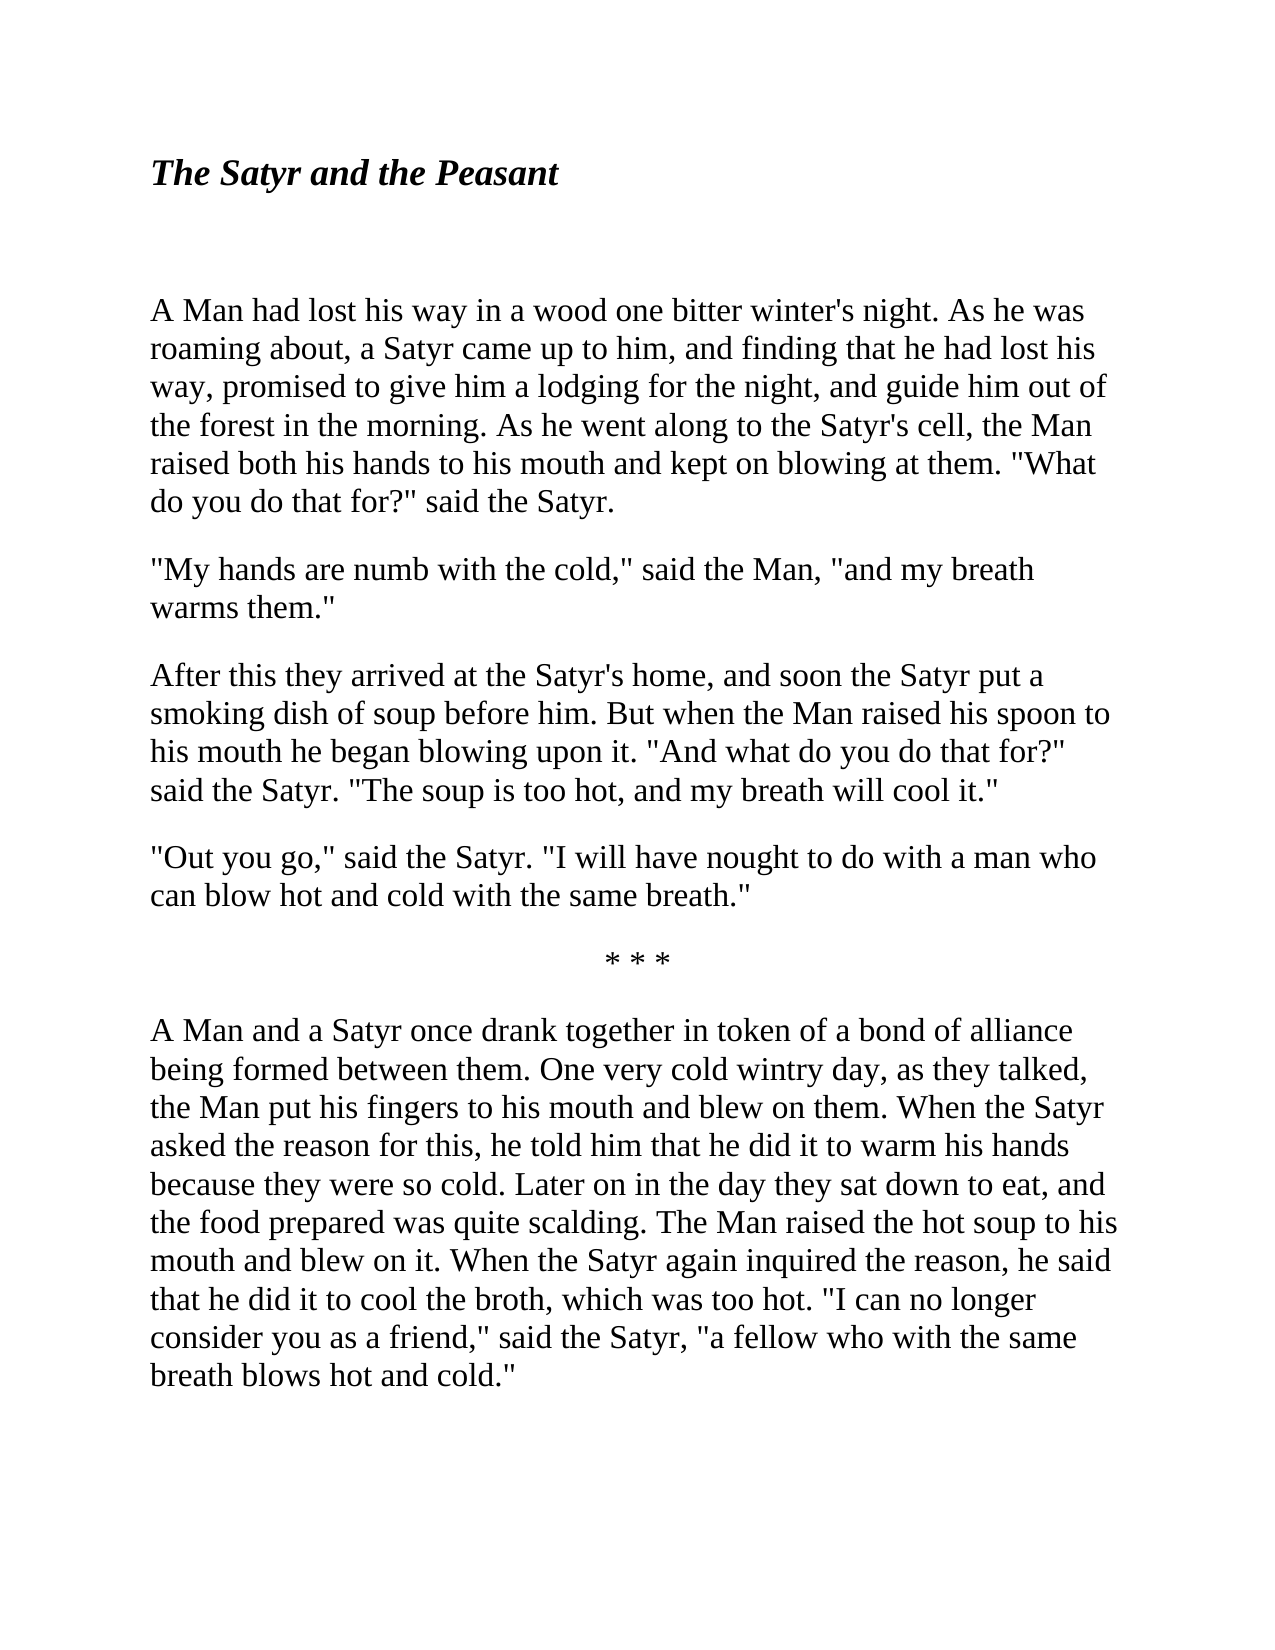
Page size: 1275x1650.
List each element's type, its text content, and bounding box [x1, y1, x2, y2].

text "Out you go," said the Satyr. "I will have nought to do with a man who can blow hot and cold with the same breath." [150, 837, 1125, 914]
text After this they arrived at the Satyr's home, and soon the Satyr put a smoking dish of soup before him. But when the Man raised his spoon to his mouth he began blowing upon it. "And what do you do that for?" said the Satyr. "The soup is too hot, and my breath will cool it." [150, 655, 1125, 808]
text A Man had lost his way in a wood one bitter winter's night. As he was roaming about, a Satyr came up to him, and finding that he had lost his way, promised to give him a lodging for the night, and guide him out of the forest in the morning. As he went along to the Satyr's cell, the Man raised both his hands to his mouth and kept on blowing at them. "What do you do that for?" said the Satyr. [150, 290, 1125, 520]
text A Man and a Satyr once drank together in token of a bond of alliance being formed between them. One very cold wintry day, as they talked, the Man put his fingers to his mouth and blew on them. When the Satyr asked the reason for this, he told him that he did it to warm his hands because they were so cold. Later on in the day they sat down to eat, and the food prepared was quite scalding. The Man raised the hot soup to his mouth and blew on it. When the Satyr again inquired the reason, he said that he did it to cool the broth, which was too hot. "I can no longer consider you as a friend," said the Satyr, "a fellow who with the same breath blows hot and cold." [150, 1011, 1125, 1394]
text The Satyr and the Peasant [150, 150, 1125, 193]
text * * * [150, 943, 1125, 981]
text "My hands are numb with the cold," said the Man, "and my breath warms them." [150, 549, 1125, 626]
